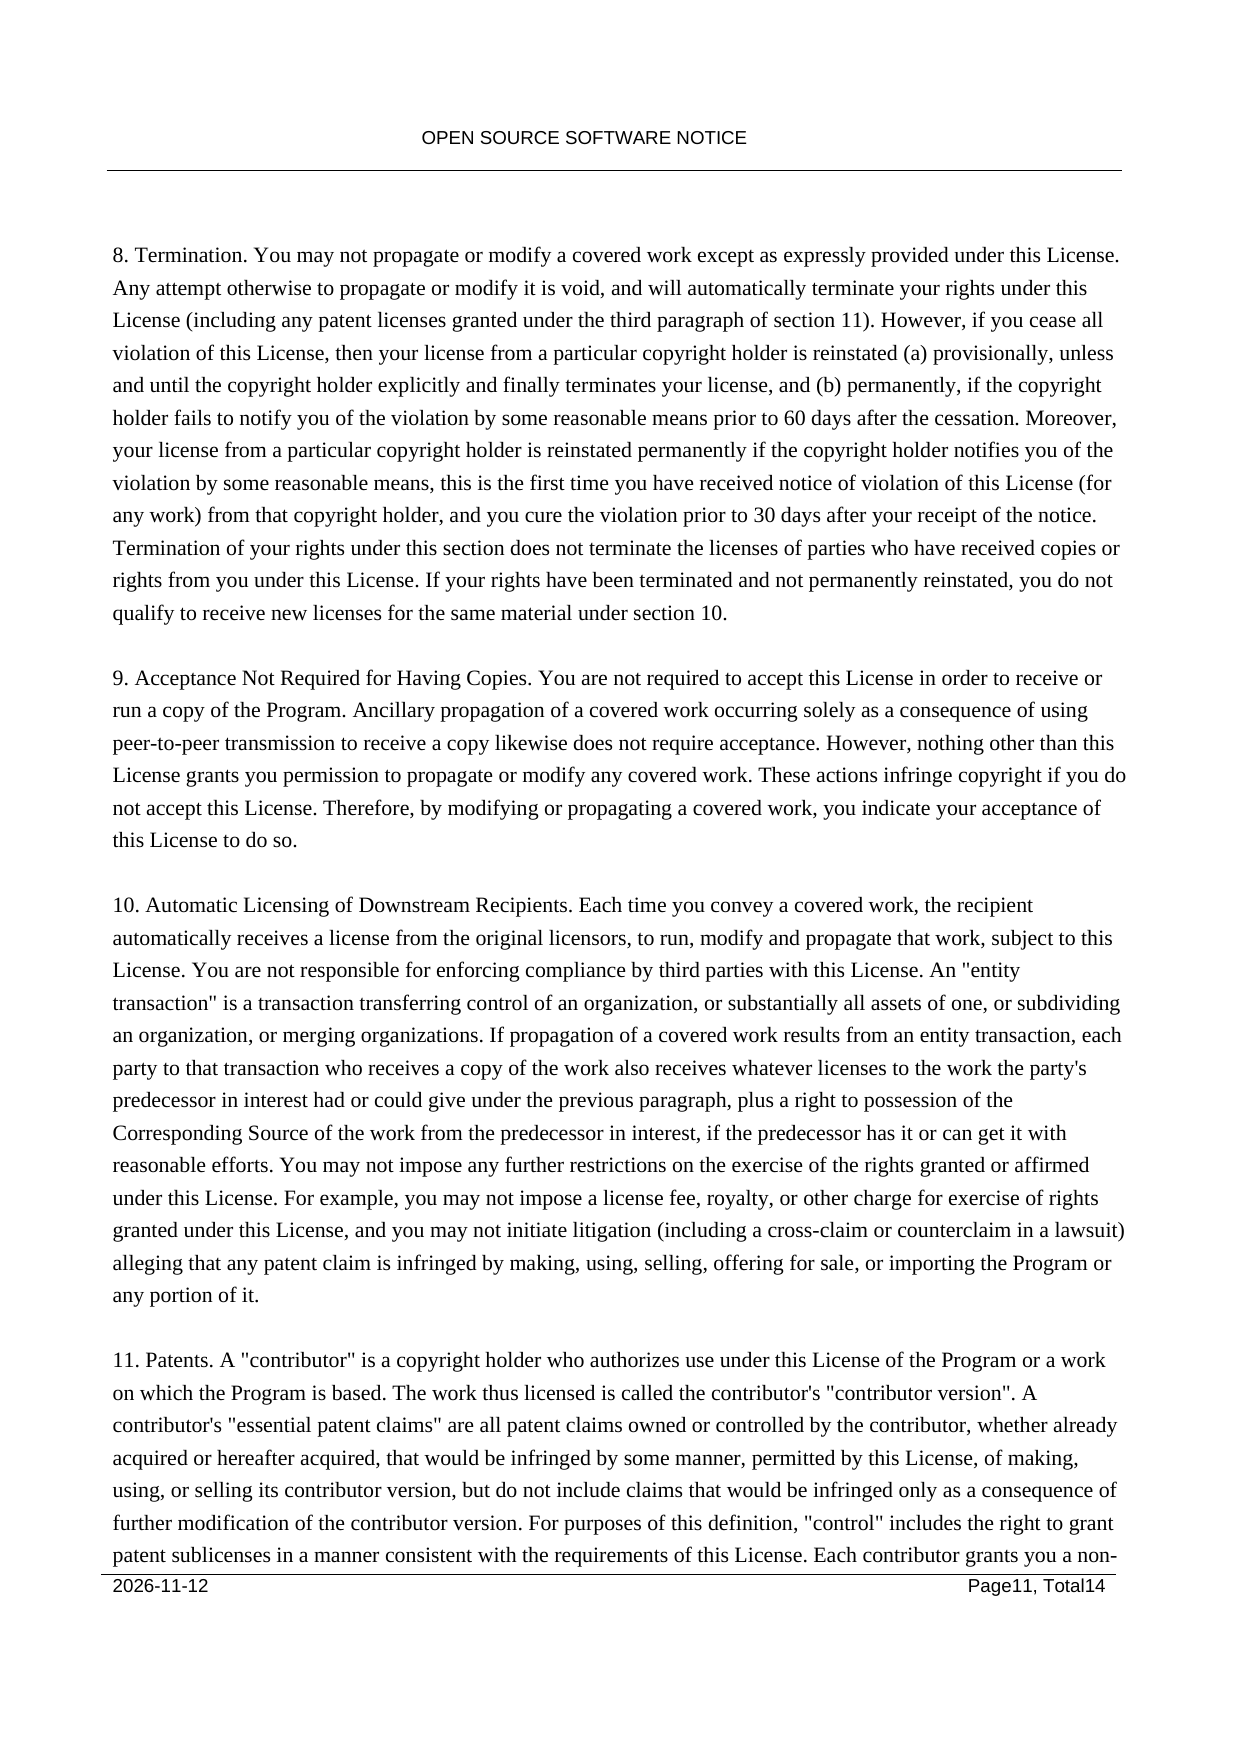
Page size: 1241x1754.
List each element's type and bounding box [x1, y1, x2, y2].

text [112, 206, 1128, 1571]
